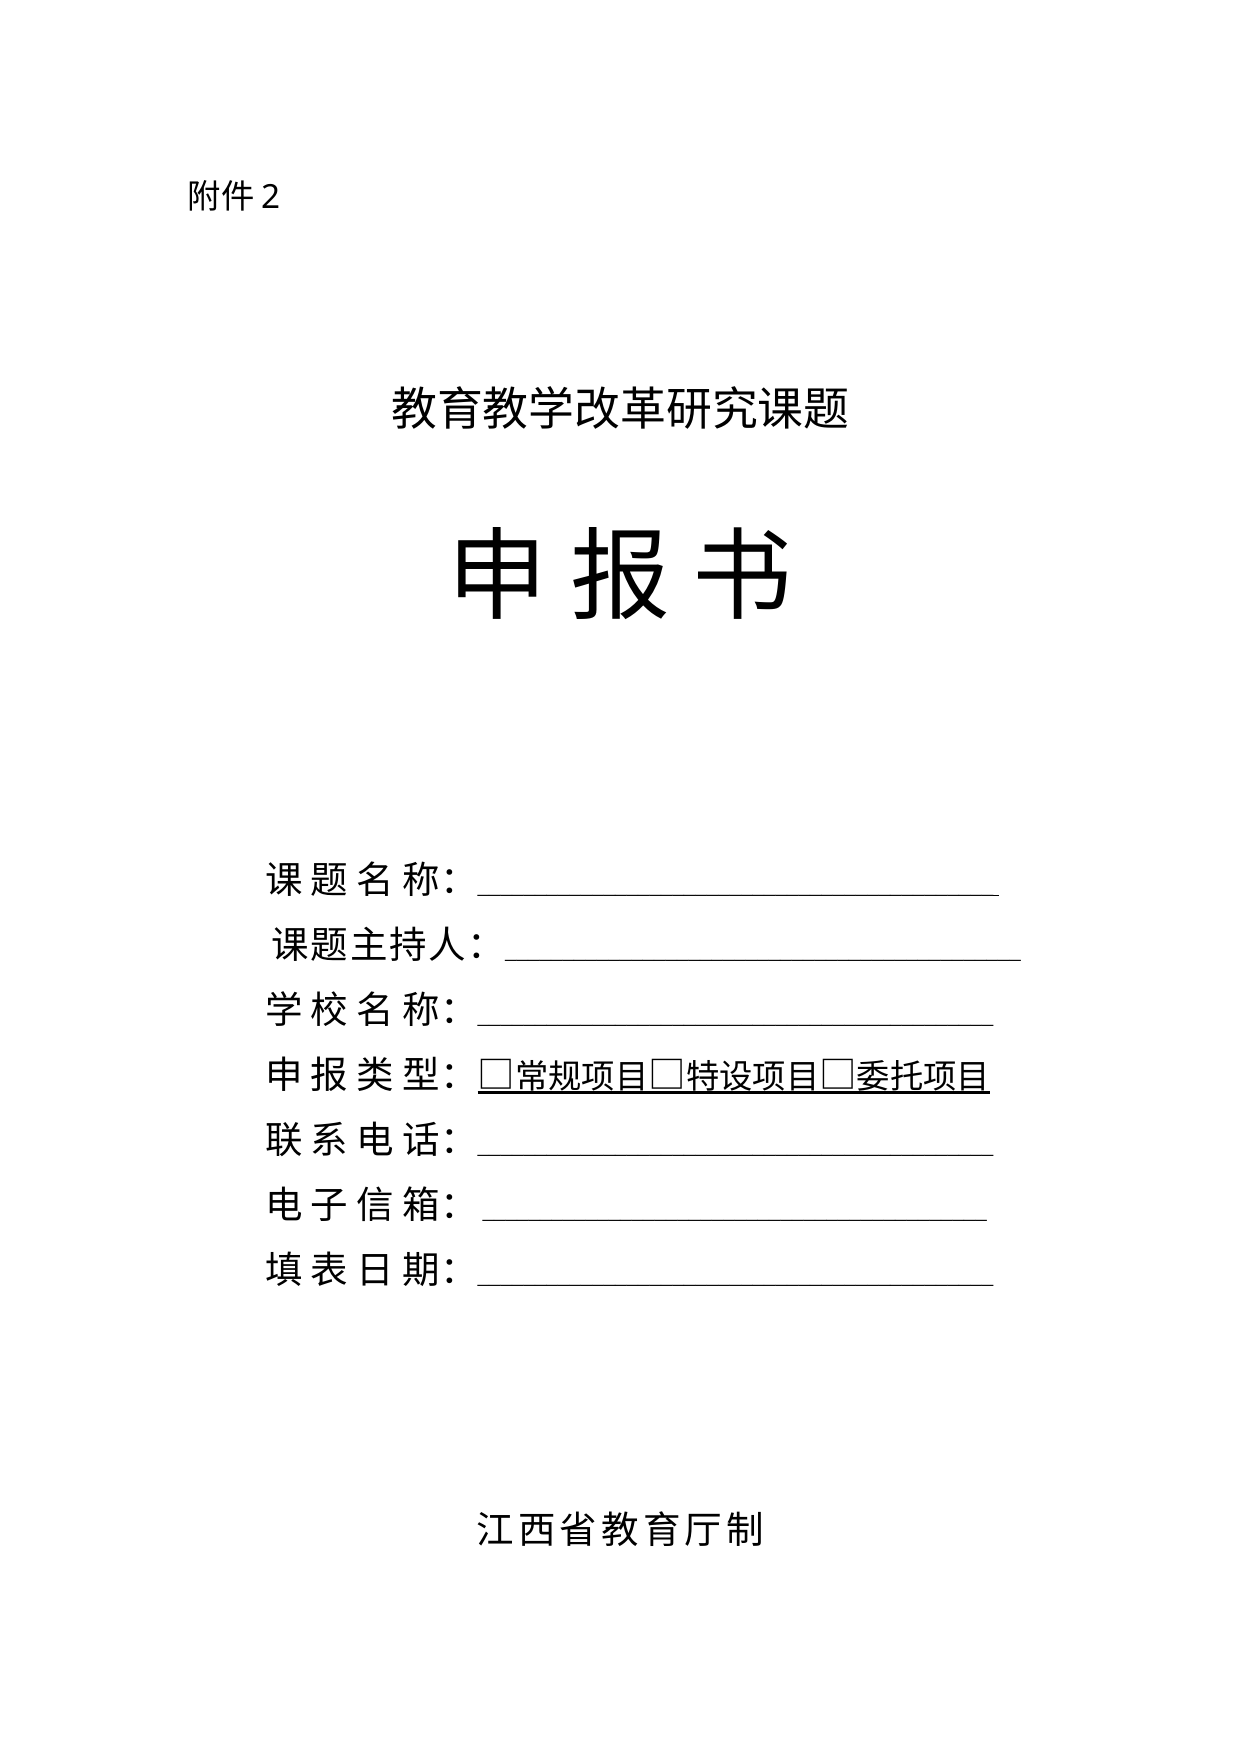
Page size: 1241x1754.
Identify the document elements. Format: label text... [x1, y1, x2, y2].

text 课 题 名 称：_____________________________________________ [187, 844, 1053, 909]
text 联 系 电 话：_____________________________________________ [187, 1104, 1053, 1169]
text 填 表 日 期：_____________________________________________ [187, 1234, 1053, 1299]
text 申 报 类 型：□常规项目□特设项目□委托项目 [187, 1039, 1053, 1104]
text 申 报 书 [187, 487, 1053, 649]
text 课题主持人：_____________________________________________ [187, 909, 1053, 974]
text 学 校 名 称：_____________________________________________ [187, 974, 1053, 1039]
text 附件2 [187, 162, 1053, 227]
text 江西省教育厅制 [187, 1494, 1053, 1559]
text 电 子 信 箱： ____________________________________________ [187, 1169, 1053, 1234]
text 教育教学改革研究课题 [187, 357, 1053, 454]
